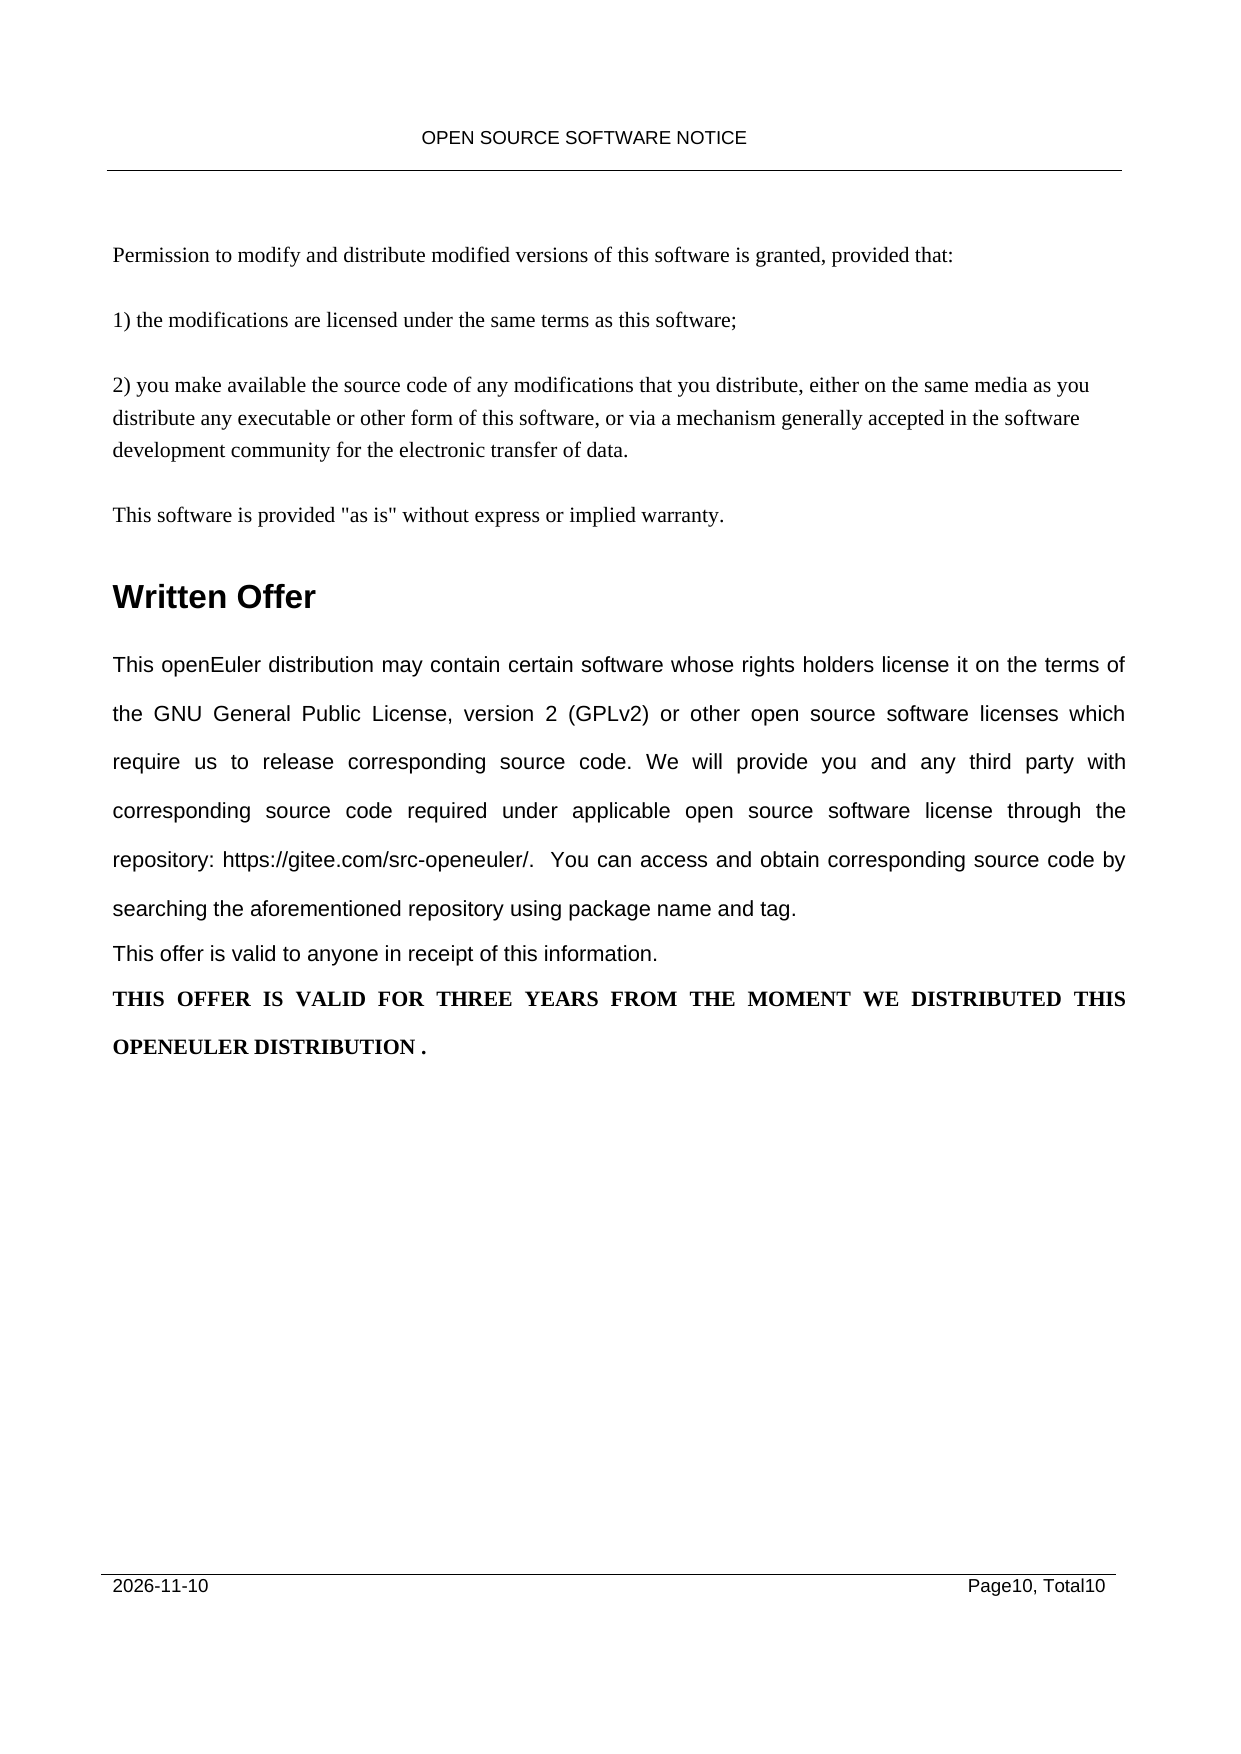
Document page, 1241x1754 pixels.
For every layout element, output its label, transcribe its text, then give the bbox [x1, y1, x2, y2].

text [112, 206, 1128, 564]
text This offer is valid to anyone in receipt of this information. [112, 937, 1128, 969]
text Written Offer [112, 564, 1128, 629]
text THIS OFFER IS VALID FOR THREE YEARS FROM THE MOMENT WE DISTRIBUTED THIS OPENEULER DISTRIBUTION . [112, 982, 1128, 1063]
text This openEuler distribution may contain certain software whose rights holders license it on the terms of the GNU General Public License, version 2 (GPLv2) or other open source software licenses which require us to release corresponding source code. We will provide you and any third party with corresponding source code required under applicable open source software license through the repository: https://gitee.com/src-openeuler/. You can access and obtain corresponding source code by searching the aforementioned repository using package name and tag. [112, 648, 1128, 924]
